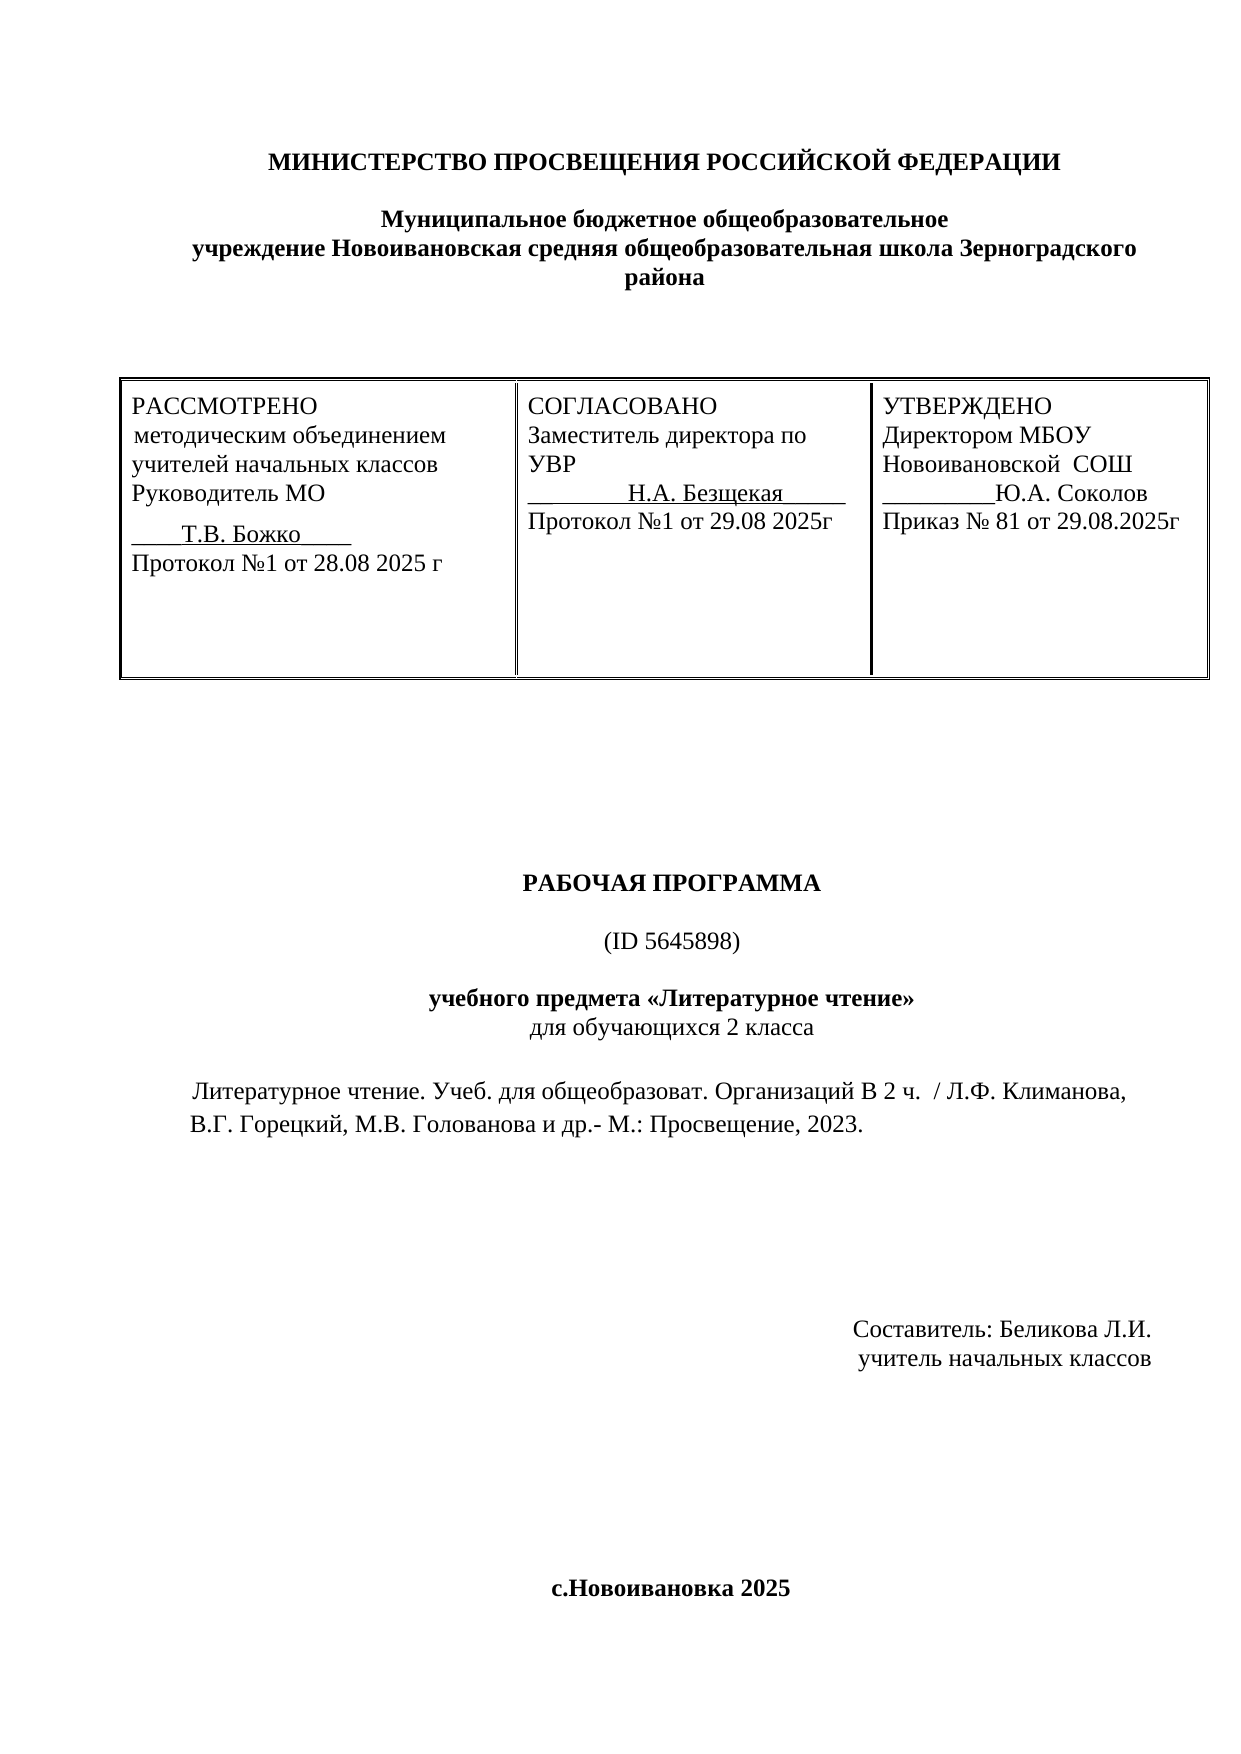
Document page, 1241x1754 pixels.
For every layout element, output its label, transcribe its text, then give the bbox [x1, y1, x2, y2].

text для обучающихся 2 класса [189, 1012, 1152, 1041]
text учебного предмета «Литературное чтение» [189, 983, 1152, 1012]
text Составитель: Беликова Л.И. [190, 1314, 1152, 1343]
text с.Новоивановка 2025 [190, 1573, 1152, 1602]
text Литературное чтение. Учеб. для общеобразоват. Организаций В 2 ч. / Л.Ф. Климанова, В.Г. Горецкий, М.В. Голованова и др.- М.: Просвещение, 2023. [189, 1076, 1152, 1138]
text РАБОЧАЯ ПРОГРАММА [189, 868, 1152, 897]
table_header РАССМОТРЕНО методическим объединением учителей начальных классов Руководитель МО ____Т.В. Божко____ Протокол №1 от 28.08 2025 г [122, 381, 517, 677]
text учреждение Новоивановская средняя общеобразовательная школа Зерноградского района [177, 233, 1152, 291]
text учитель начальных классов [190, 1343, 1152, 1372]
table_header СОГЛАСОВАНО Заместитель директора по УВР __ Н.А. Безщекая_____ Протокол №1 от 29.08 2025г [517, 381, 871, 677]
text (ID 5645898) [189, 926, 1152, 955]
text МИНИСТЕРСТВО ПРОСВЕЩЕНИЯ РОССИЙСКОЙ ФЕДЕРАЦИИ [177, 147, 1152, 176]
text Муниципальное бюджетное общеобразовательное [177, 204, 1152, 233]
table_header УТВЕРЖДЕНО Директором МБОУ Новоивановской СОШ _________Ю.А. Соколов Приказ № 81 от 29.08.2025г [871, 381, 1207, 677]
